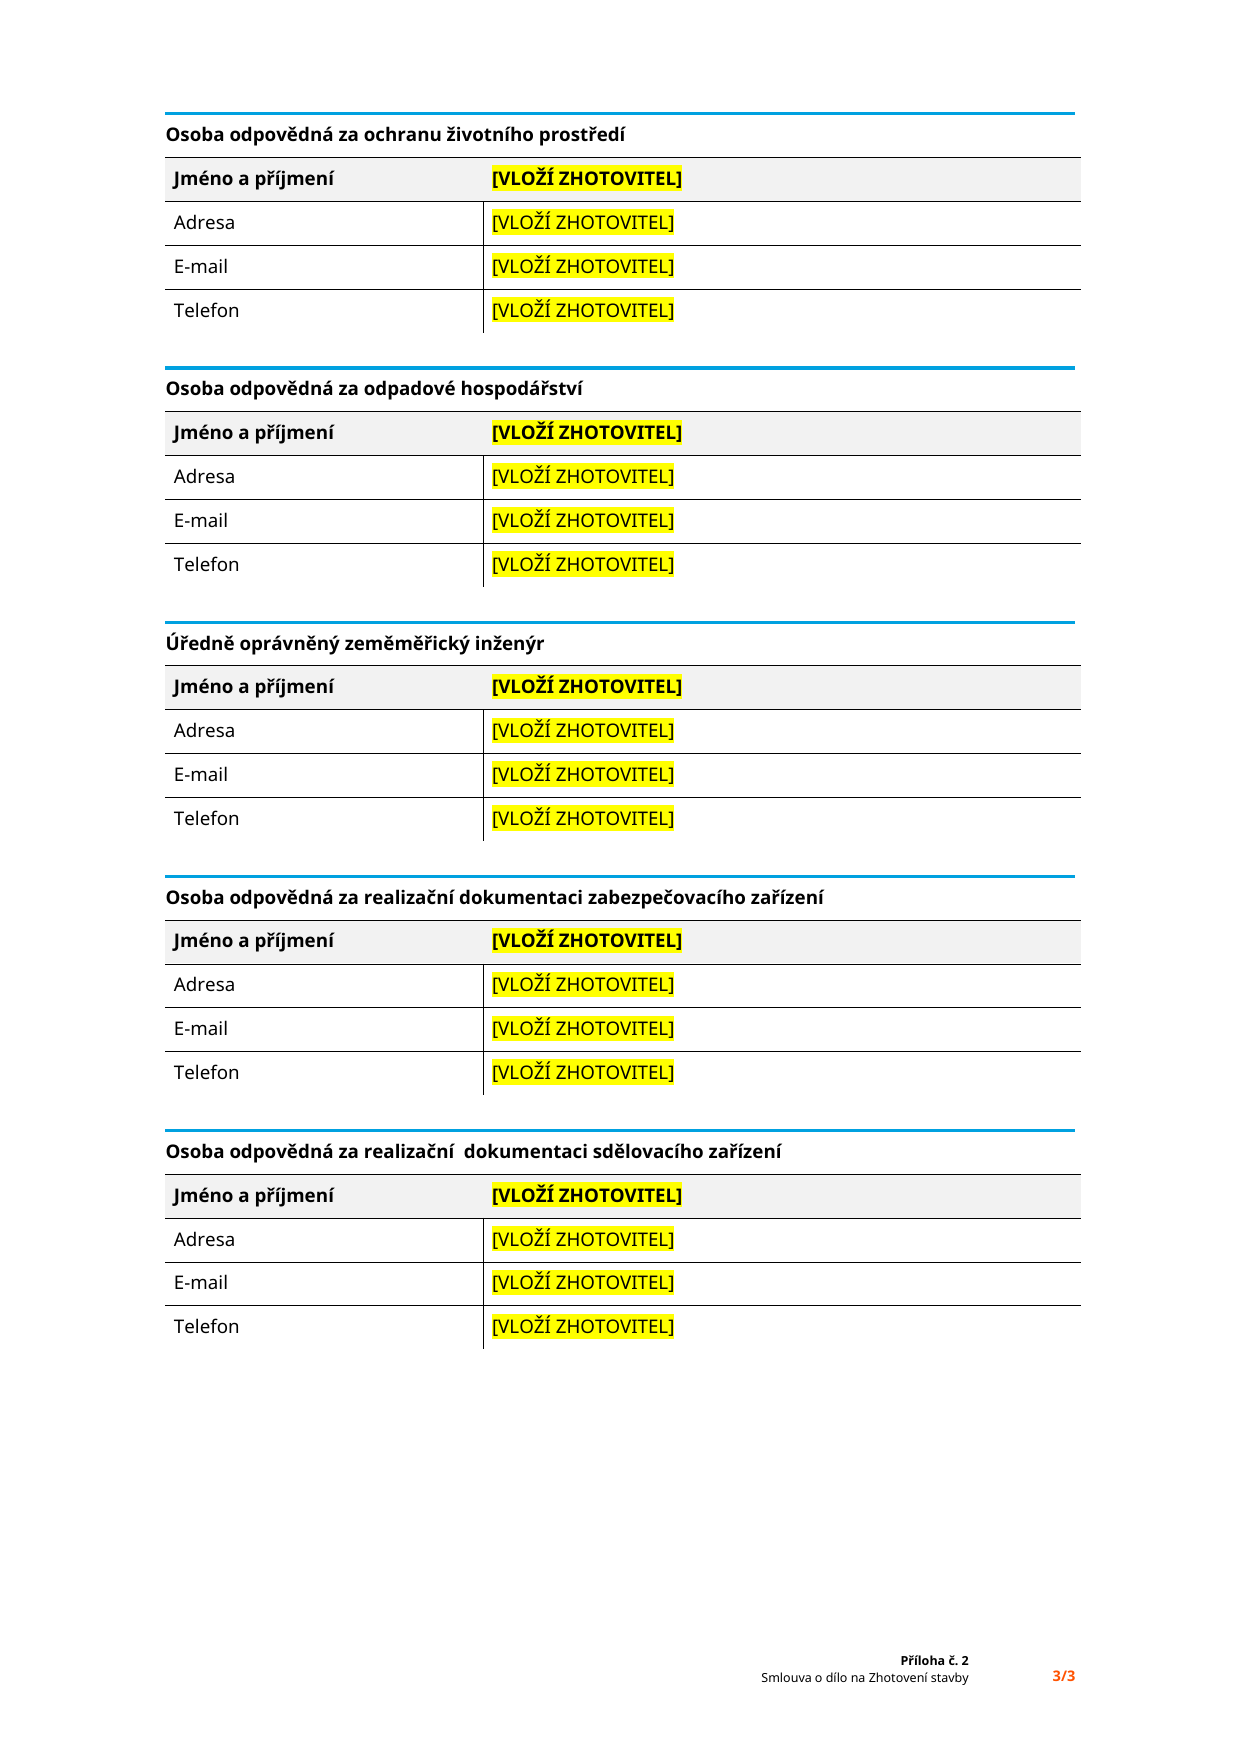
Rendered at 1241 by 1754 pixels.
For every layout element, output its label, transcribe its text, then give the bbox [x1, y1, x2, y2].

text Osoba odpovědná za odpadové hospodářství [165, 370, 1075, 401]
table_cell [VLOŽÍ ZHOTOVITEL] [484, 798, 1081, 841]
table_cell Telefon [165, 1052, 483, 1095]
text Osoba odpovědná za realizační dokumentaci sdělovacího zařízení [165, 1132, 1075, 1164]
table_cell [VLOŽÍ ZHOTOVITEL] [484, 1306, 1081, 1349]
table_cell [VLOŽÍ ZHOTOVITEL] [484, 246, 1081, 289]
table_cell [VLOŽÍ ZHOTOVITEL] [484, 1219, 1081, 1261]
table_header [VLOŽÍ ZHOTOVITEL] [484, 921, 1081, 963]
table_cell Telefon [165, 290, 483, 332]
text Úředně oprávněný zeměměřický inženýr [165, 624, 1075, 655]
table_header [VLOŽÍ ZHOTOVITEL] [484, 666, 1081, 709]
table_header [VLOŽÍ ZHOTOVITEL] [484, 158, 1081, 201]
table_cell [VLOŽÍ ZHOTOVITEL] [484, 456, 1081, 499]
table_cell [VLOŽÍ ZHOTOVITEL] [484, 710, 1081, 753]
table_cell [VLOŽÍ ZHOTOVITEL] [484, 754, 1081, 797]
table_cell [VLOŽÍ ZHOTOVITEL] [484, 544, 1081, 587]
table_cell E-mail [165, 500, 483, 543]
table_cell E-mail [165, 246, 483, 289]
table_header Jméno a příjmení [165, 921, 484, 963]
table_header Jméno a příjmení [165, 666, 484, 709]
text Osoba odpovědná za ochranu životního prostředí [165, 115, 1075, 147]
table_cell Adresa [165, 1219, 483, 1261]
table_cell [VLOŽÍ ZHOTOVITEL] [484, 965, 1081, 1007]
table_header Jméno a příjmení [165, 158, 484, 201]
table_cell Adresa [165, 965, 483, 1007]
table_cell Telefon [165, 544, 483, 587]
table_cell Telefon [165, 798, 483, 841]
table_cell [VLOŽÍ ZHOTOVITEL] [484, 1008, 1081, 1051]
table_cell E-mail [165, 1263, 483, 1305]
table_cell E-mail [165, 754, 483, 797]
table_cell [VLOŽÍ ZHOTOVITEL] [484, 290, 1081, 332]
table_header [VLOŽÍ ZHOTOVITEL] [484, 1175, 1081, 1218]
table_cell Telefon [165, 1306, 483, 1349]
table_header [VLOŽÍ ZHOTOVITEL] [484, 412, 1081, 455]
table_cell [VLOŽÍ ZHOTOVITEL] [484, 1263, 1081, 1305]
table_cell Adresa [165, 202, 483, 245]
table_cell [VLOŽÍ ZHOTOVITEL] [484, 202, 1081, 245]
table_header Jméno a příjmení [165, 412, 484, 455]
text Osoba odpovědná za realizační dokumentaci zabezpečovacího zařízení [165, 878, 1075, 909]
table_header Jméno a příjmení [165, 1175, 484, 1218]
table_cell [VLOŽÍ ZHOTOVITEL] [484, 1052, 1081, 1095]
table_cell Adresa [165, 456, 483, 499]
table_cell [VLOŽÍ ZHOTOVITEL] [484, 500, 1081, 543]
table_cell E-mail [165, 1008, 483, 1051]
table_cell Adresa [165, 710, 483, 753]
